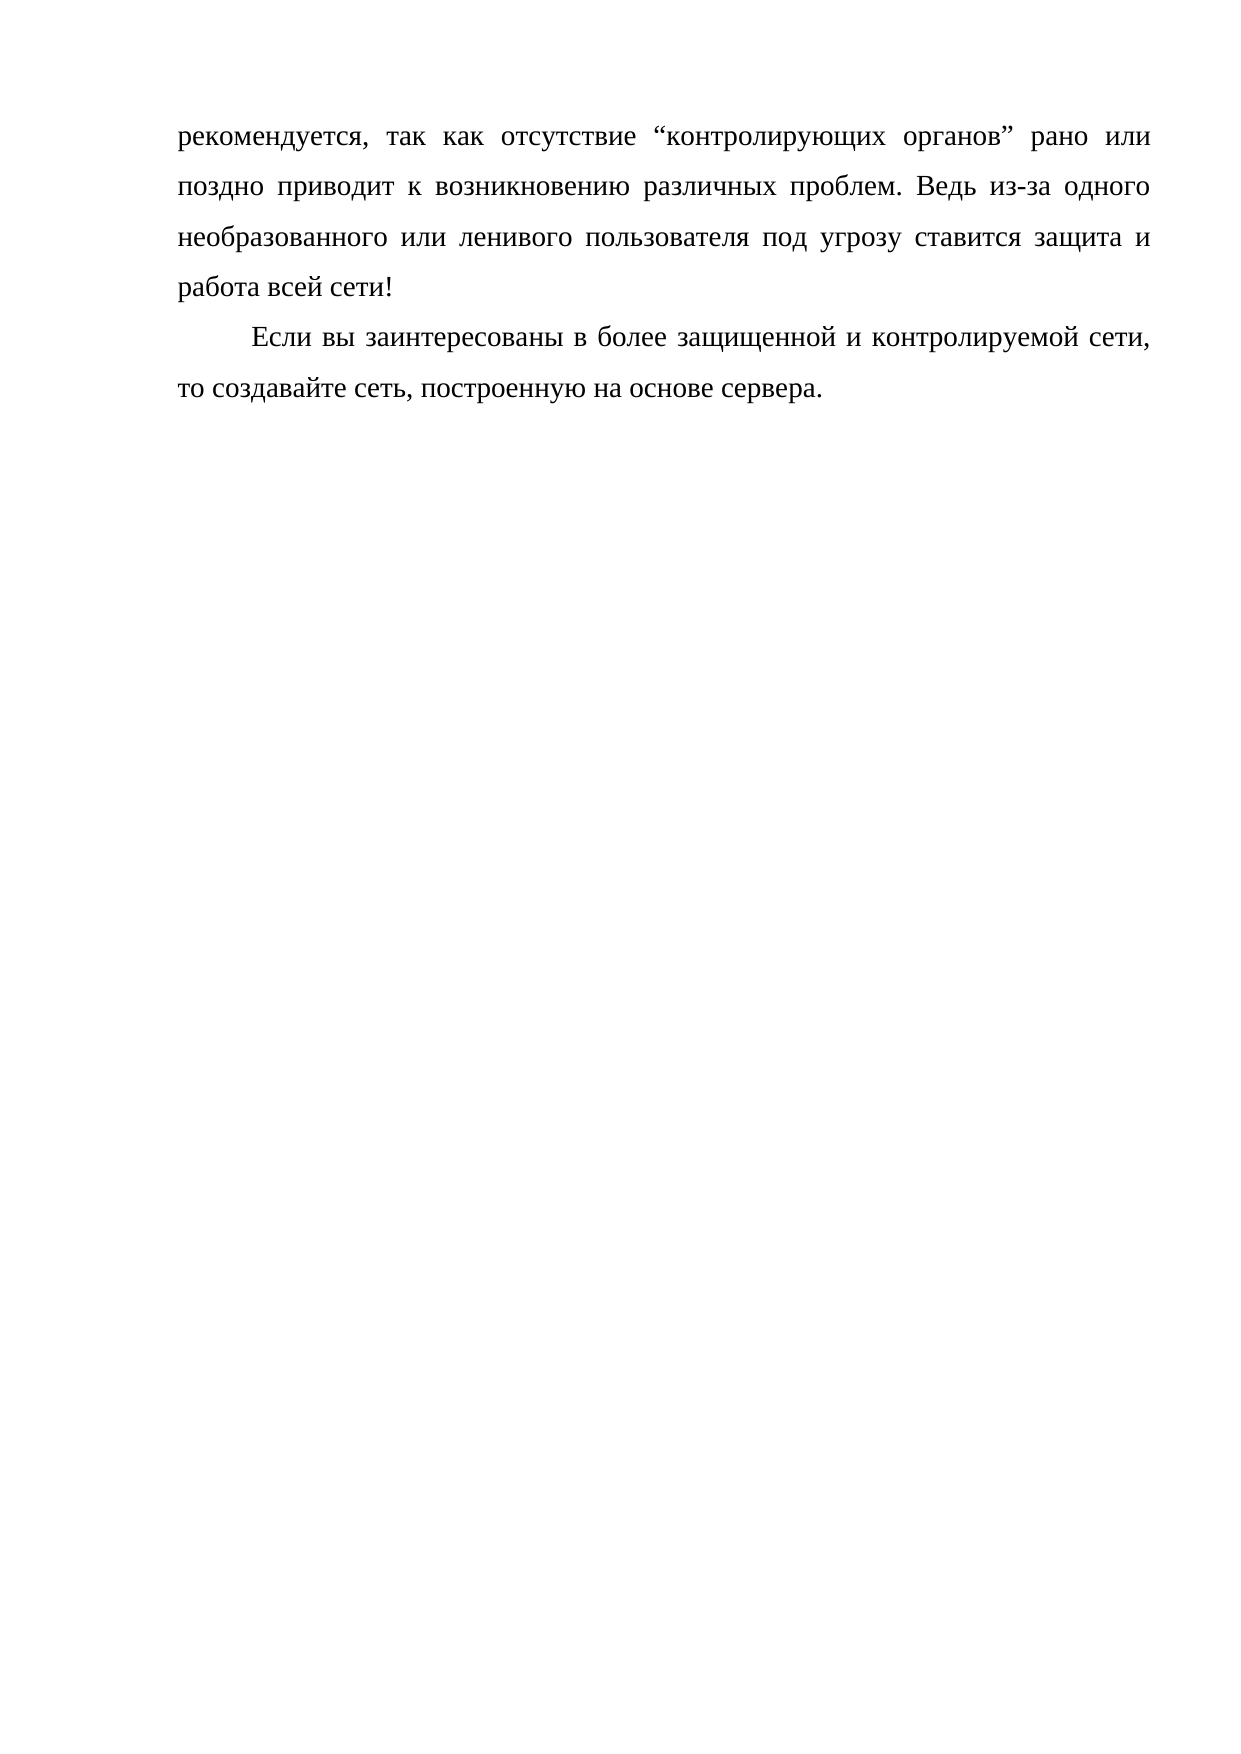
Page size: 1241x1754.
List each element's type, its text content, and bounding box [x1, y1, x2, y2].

text Если вы заинтересованы в более защищенной и контролируемой сети, то создавайте сеть, построенную на основе сервера. [177, 319, 1152, 403]
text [177, 118, 1152, 303]
